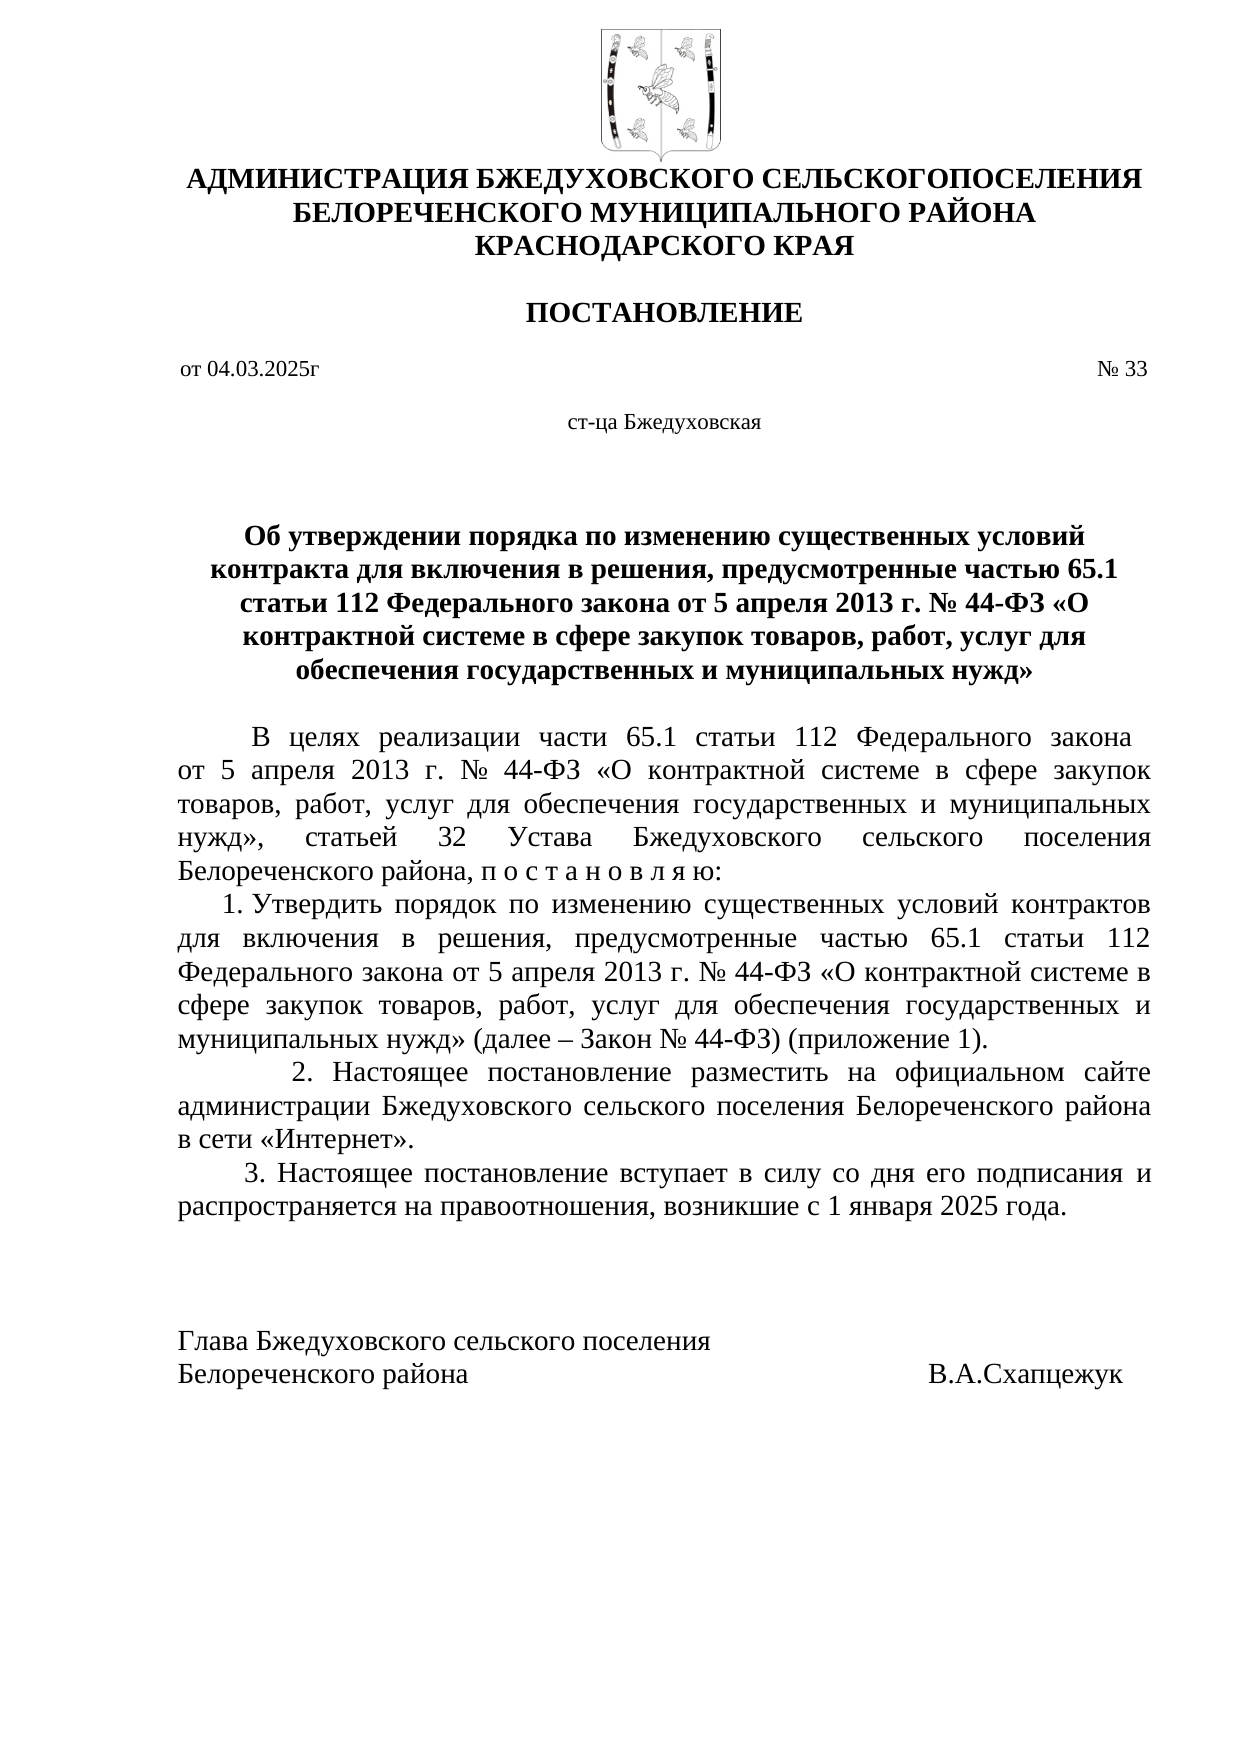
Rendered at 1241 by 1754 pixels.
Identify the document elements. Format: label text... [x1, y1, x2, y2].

text Глава Бжедуховского сельского поселения [177, 1323, 1152, 1356]
text Белореченского района В.А.Схапцежук [177, 1356, 1152, 1390]
text администрация Бжедуховского сельскогопоселения [177, 161, 1152, 195]
text В целях реализации части 65.1 статьи 112 Федерального закона от 5 апреля 2013 г. № 44-ФЗ «О контрактной системе в сфере закупок товаров, работ, услуг для обеспечения государственных и муниципальных нужд», статьей 32 Устава Бжедуховского сельского поселения Белореченского района, п о с т а н о в л я ю: [177, 719, 1152, 887]
text ст-ца Бжедуховская [177, 408, 1152, 434]
picture [601, 29, 721, 162]
text Об утверждении порядка по изменению существенных условий контракта для включения в решения, предусмотренные частью 65.1 статьи 112 Федерального закона от 5 апреля 2013 г. № 44-ФЗ «О контрактной системе в сфере закупок товаров, работ, услуг для обеспечения государственных и муниципальных нужд» [177, 518, 1152, 685]
text 2. Настоящее постановление разместить на официальном сайте администрации Бжедуховского сельского поселения Белореченского района в сети «Интернет». [177, 1054, 1152, 1155]
text КРАСНОДАРСКОГО КРАЯ [177, 228, 1152, 262]
text от 04.03.2025г № 33 [177, 356, 1152, 382]
list Утвердить порядок по изменению существенных условий контрактов для включения в решения, предусмотренные частью 65.1 статьи 112 Федерального закона от 5 апреля 2013 г. № 44-ФЗ «О контрактной системе в сфере закупок товаров, работ, услуг для обеспечения государственных и муниципальных нужд» (далее – Закон № 44-ФЗ) (приложение 1). [177, 887, 1152, 1054]
text 3. Настоящее постановление вступает в силу со дня его подписания и распространяется на правоотношения, возникшие с 1 января 2025 года. [177, 1155, 1152, 1222]
text Белореченского МУНИЦИПАЛЬНОГО района [177, 195, 1152, 228]
text постановление [177, 296, 1152, 329]
